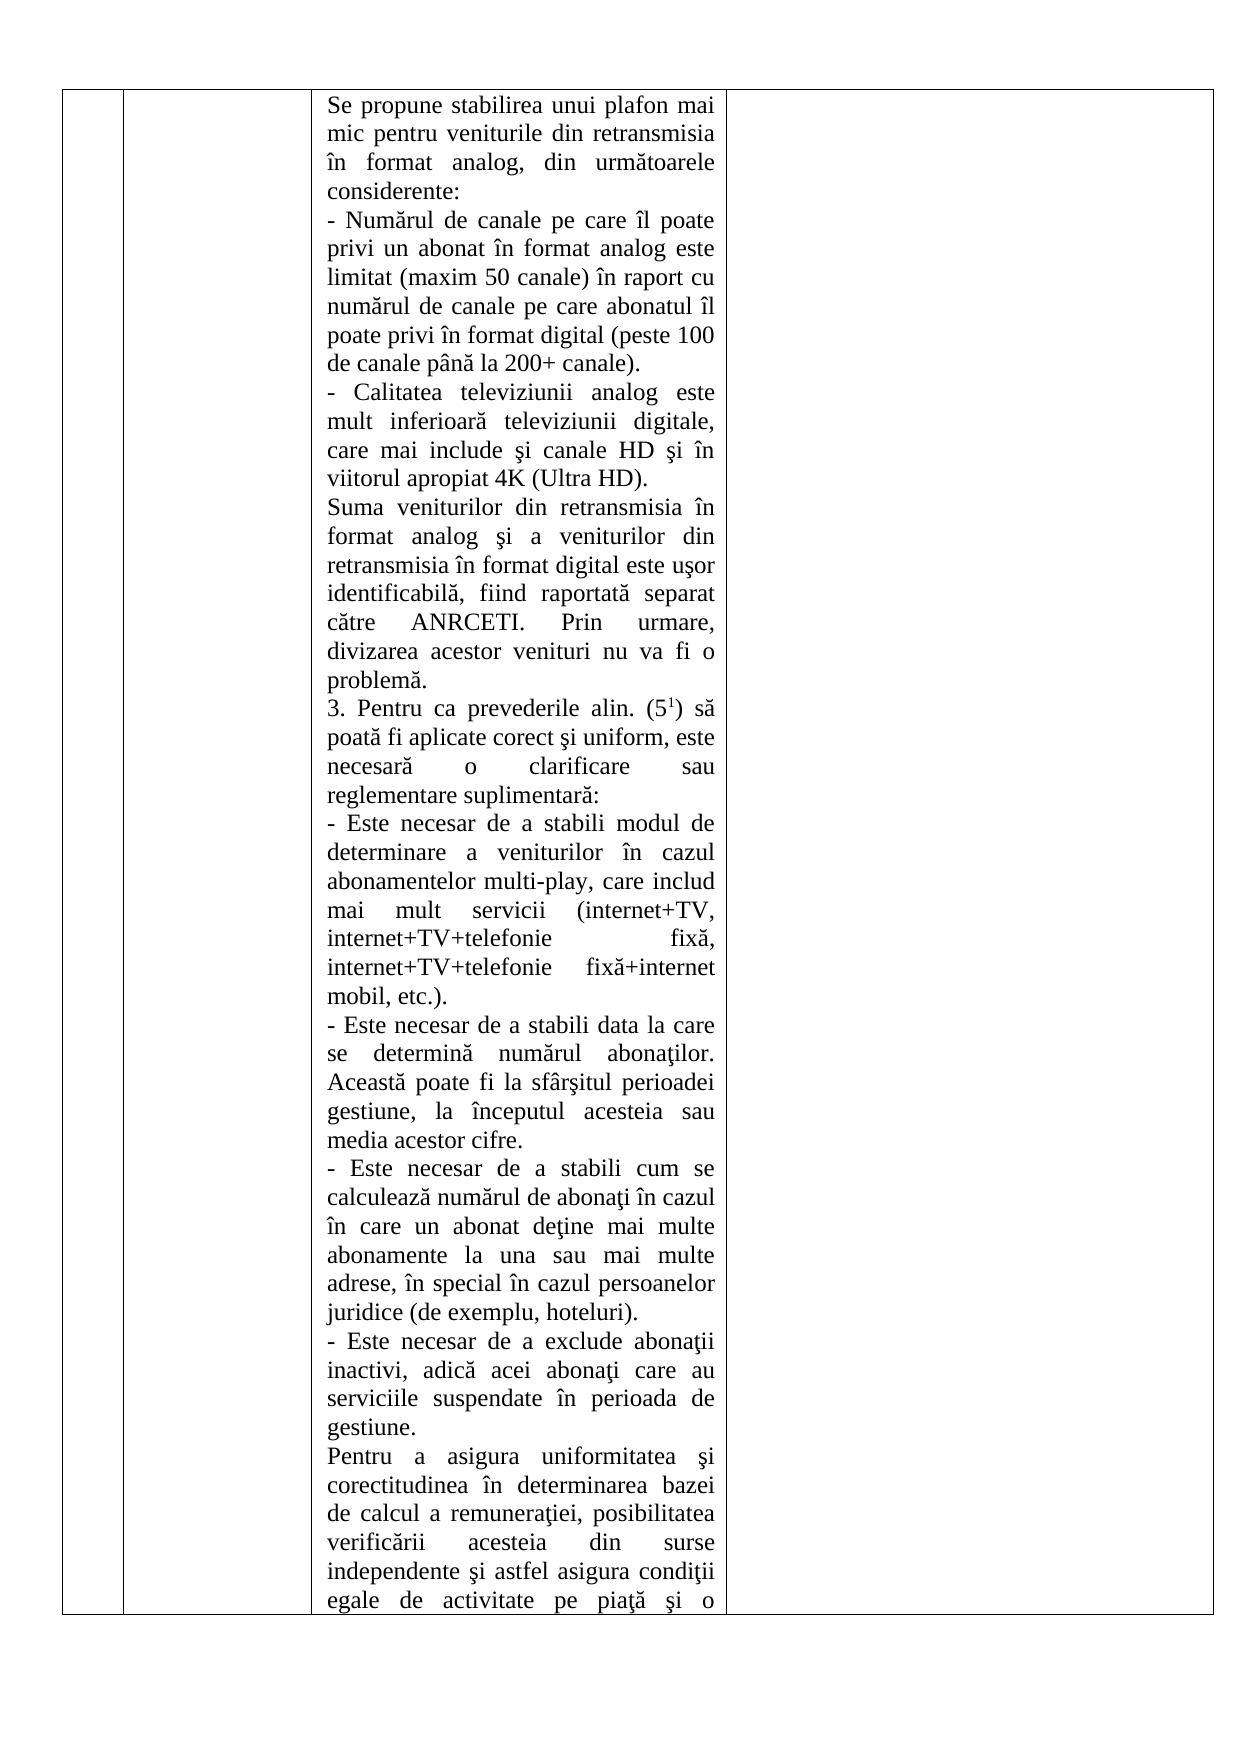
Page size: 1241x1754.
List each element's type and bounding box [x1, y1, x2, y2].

table_cell [312, 90, 726, 1613]
table_cell [727, 90, 1213, 1613]
